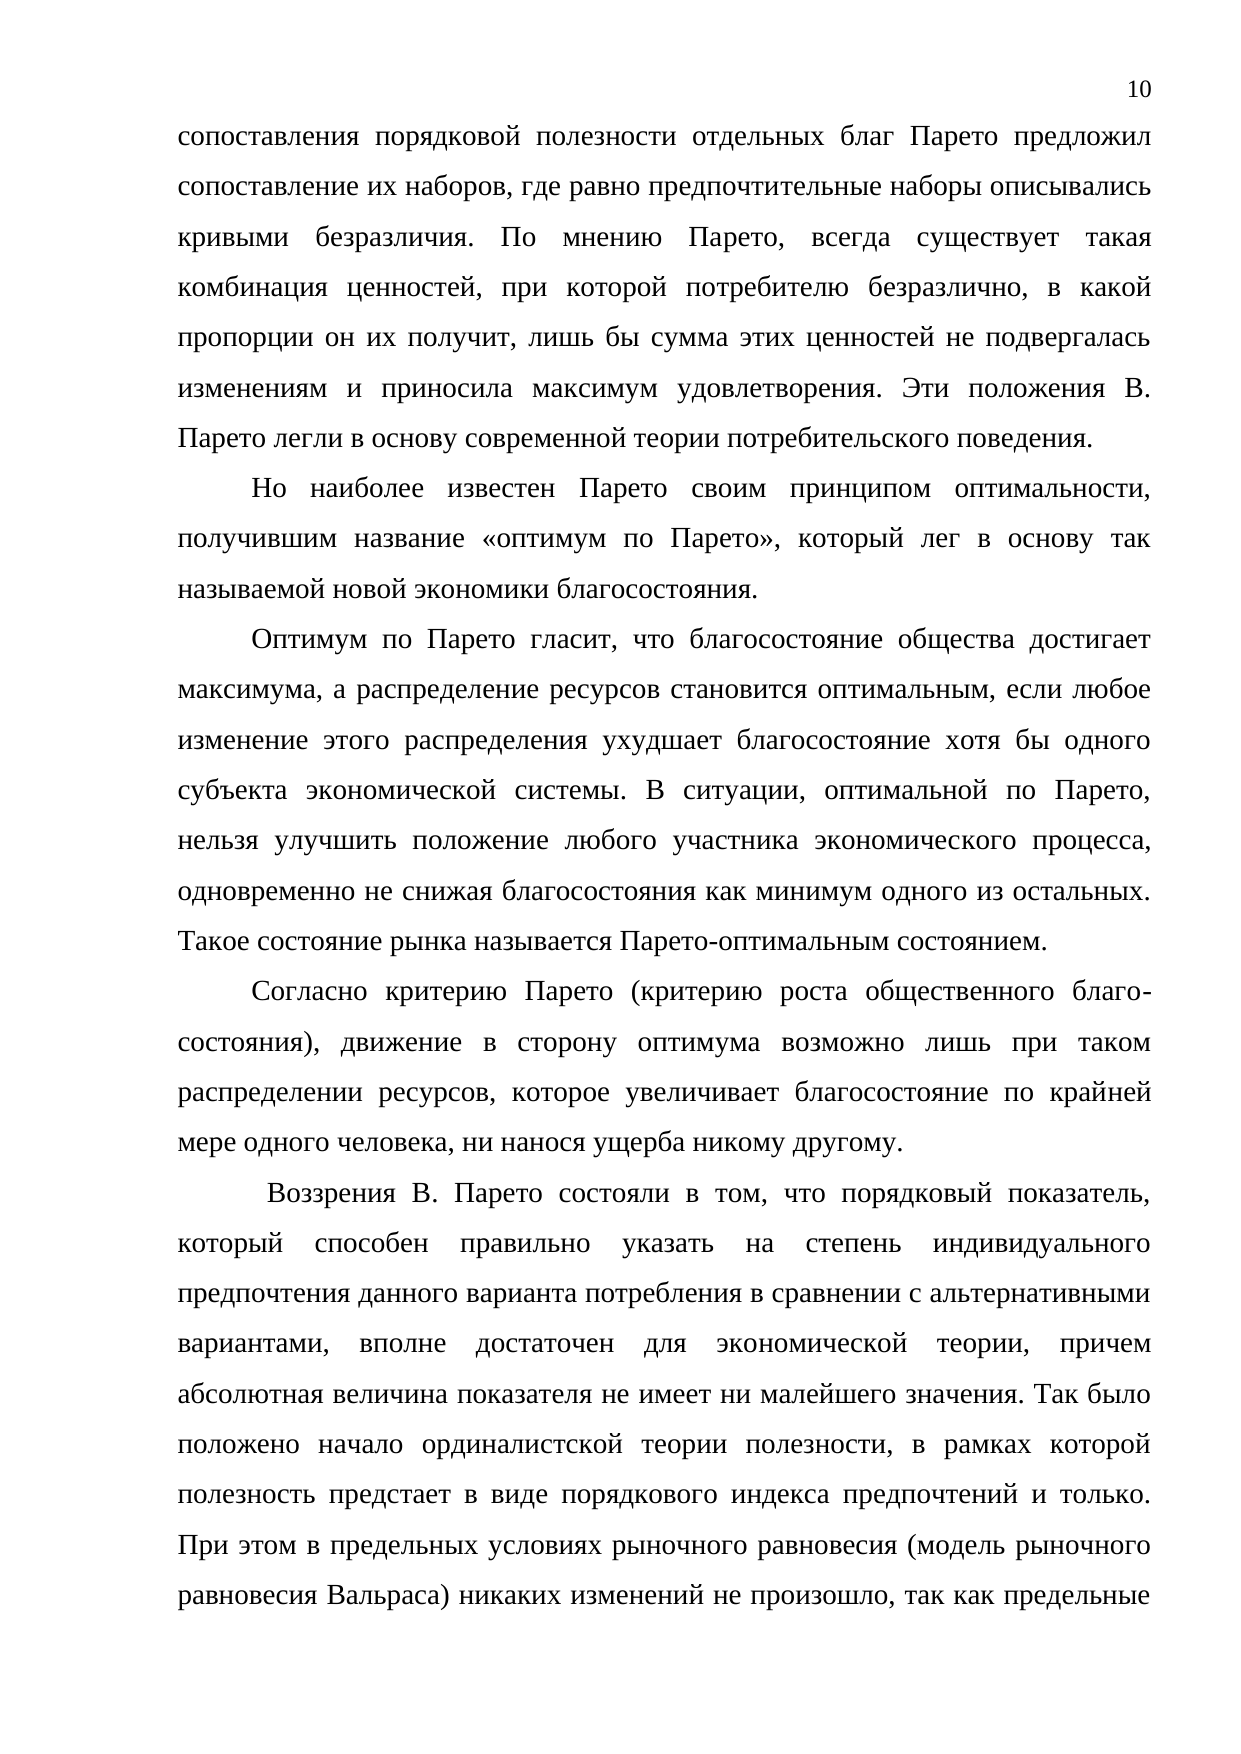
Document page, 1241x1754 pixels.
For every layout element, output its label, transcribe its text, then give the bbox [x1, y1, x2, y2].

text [177, 118, 1152, 453]
text Но наиболее известен Парето своим принципом оптимальности, получившим название «оптимум по Парето», который лег в основу так называемой новой экономики благосостояния. [177, 470, 1152, 604]
text Оптимум по Парето гласит, что благосостояние общества достигает максимума, а распределение ресурсов становится оптимальным, если любое изменение этого распределения ухудшает благосостояние хотя бы одного субъекта экономической системы. В ситуации, оптимальной по Парето, нельзя улучшить положение любого участника экономического процесса, одновременно не снижая благосостояния как минимум одного из остальных. Такое состояние рынка называется Парето-оптимальным состоянием. [177, 621, 1152, 957]
text Согласно критерию Парето (критерию роста общественного благосостояния), движение в сторону оптимума возможно лишь при таком распределении ресурсов, которое увеличивает благосостояние по крайней мере одного человека, ни нанося ущерба никому другому. [177, 973, 1152, 1158]
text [177, 1175, 1152, 1611]
